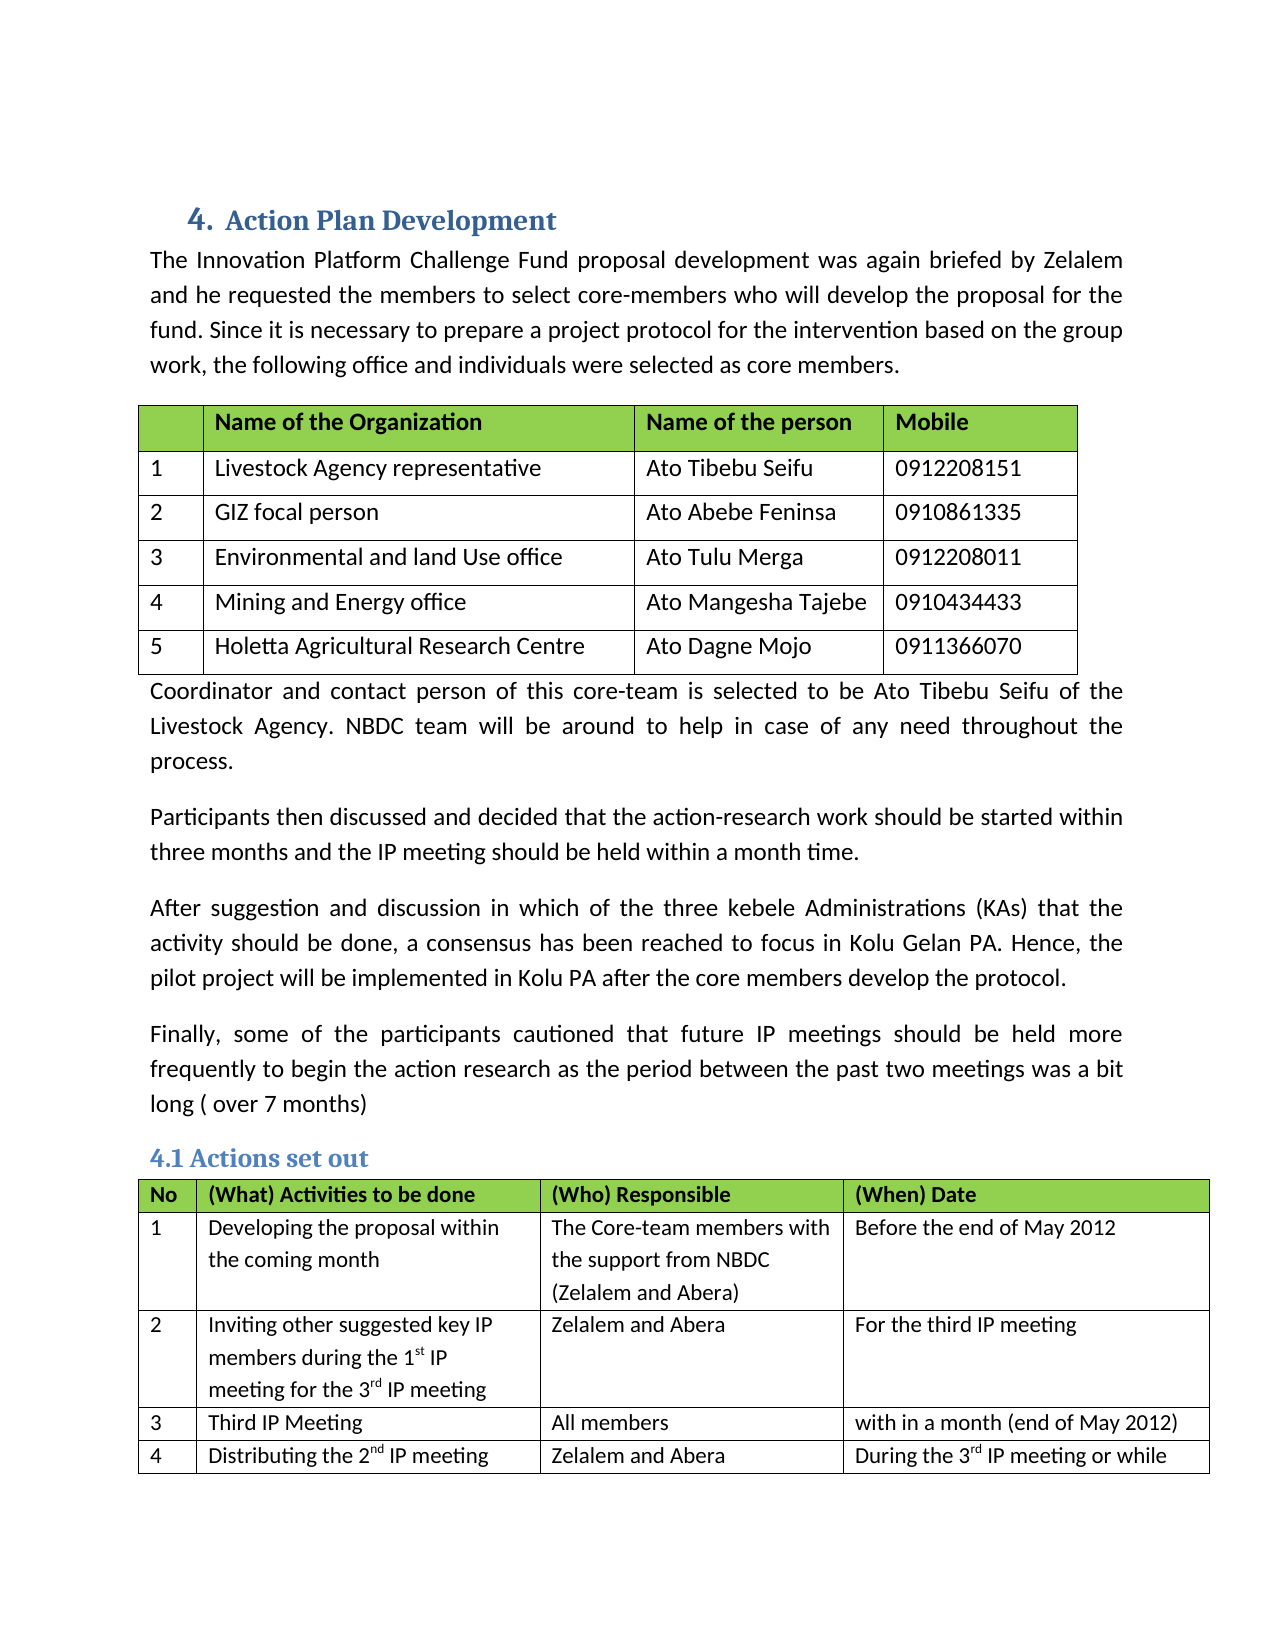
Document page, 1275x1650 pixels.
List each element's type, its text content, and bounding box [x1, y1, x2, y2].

table_cell 0910861335 [884, 496, 1077, 540]
table_cell The Core-team members with the support from NBDC (Zelalem and Abera) [541, 1213, 843, 1309]
table_cell Ato Tibebu Seifu [635, 452, 883, 495]
text Coordinator and contact person of this core-team is selected to be Ato Tibebu Seifu of the Livestock Agency. NBDC team will be around to help in case of any need throughout the process. [150, 675, 1125, 776]
table_cell Mining and Energy office [204, 586, 634, 629]
text Finally, some of the participants cautioned that future IP meetings should be held more frequently to begin the action research as the period between the past two meetings was a bit long ( over 7 months) [150, 1018, 1125, 1118]
table_cell Ato Dagne Mojo [635, 631, 883, 674]
table_cell Livestock Agency representative [204, 452, 634, 495]
table_header Name of the person [635, 406, 883, 451]
table_header (When) Date [844, 1180, 1209, 1212]
table_cell Ato Mangesha Tajebe [635, 586, 883, 629]
table_cell 2 [139, 1311, 196, 1407]
text Participants then discussed and decided that the action-research work should be started within three months and the IP meeting should be held within a month time. [150, 801, 1125, 867]
table_cell Holetta Agricultural Research Centre [204, 631, 634, 674]
subtitle Action Plan Development [187, 200, 1125, 238]
table_cell 5 [139, 631, 203, 674]
text After suggestion and discussion in which of the three kebele Administrations (KAs) that the activity should be done, a consensus has been reached to focus in Kolu Gelan PA. Hence, the pilot project will be implemented in Kolu PA after the core members develop the protocol. [150, 892, 1125, 992]
table_cell Developing the proposal within the coming month [197, 1213, 540, 1309]
table_cell For the third IP meeting [844, 1311, 1209, 1407]
table_header (What) Activities to be done [197, 1180, 540, 1212]
table_cell 4 [139, 1441, 196, 1473]
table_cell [197, 1441, 540, 1473]
table_cell 0912208151 [884, 452, 1077, 495]
table_cell Ato Tulu Merga [635, 541, 883, 585]
table_cell Third IP Meeting [197, 1408, 540, 1440]
subtitle 4.1 Actions set out [150, 1143, 1125, 1175]
table_cell 0910434433 [884, 586, 1077, 629]
table_cell 0912208011 [884, 541, 1077, 585]
table_header No [139, 1180, 196, 1212]
table_cell 1 [139, 1213, 196, 1309]
table_cell 3 [139, 1408, 196, 1440]
table_cell 3 [139, 541, 203, 585]
table_cell Zelalem and Abera [541, 1311, 843, 1407]
table_cell with in a month (end of May 2012) [844, 1408, 1209, 1440]
table_cell 0911366070 [884, 631, 1077, 674]
table_cell Inviting other suggested key IP members during the 1st IP meeting for the 3rd IP meeting [197, 1311, 540, 1407]
table_cell All members [541, 1408, 843, 1440]
table_header [139, 406, 203, 451]
table_cell Environmental and land Use office [204, 541, 634, 585]
table_header Name of the Organization [204, 406, 634, 451]
table_cell 4 [139, 586, 203, 629]
table_header Mobile [884, 406, 1077, 451]
table_cell Before the end of May 2012 [844, 1213, 1209, 1309]
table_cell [844, 1441, 1209, 1473]
table_cell 2 [139, 496, 203, 540]
table_cell Zelalem and Abera [541, 1441, 843, 1473]
table_cell Ato Abebe Feninsa [635, 496, 883, 540]
text The Innovation Platform Challenge Fund proposal development was again briefed by Zelalem and he requested the members to select core-members who will develop the proposal for the fund. Since it is necessary to prepare a project protocol for the intervention based on the group work, the following office and individuals were selected as core members. [150, 244, 1125, 379]
table_header (Who) Responsible [541, 1180, 843, 1212]
table_cell 1 [139, 452, 203, 495]
table_cell GIZ focal person [204, 496, 634, 540]
